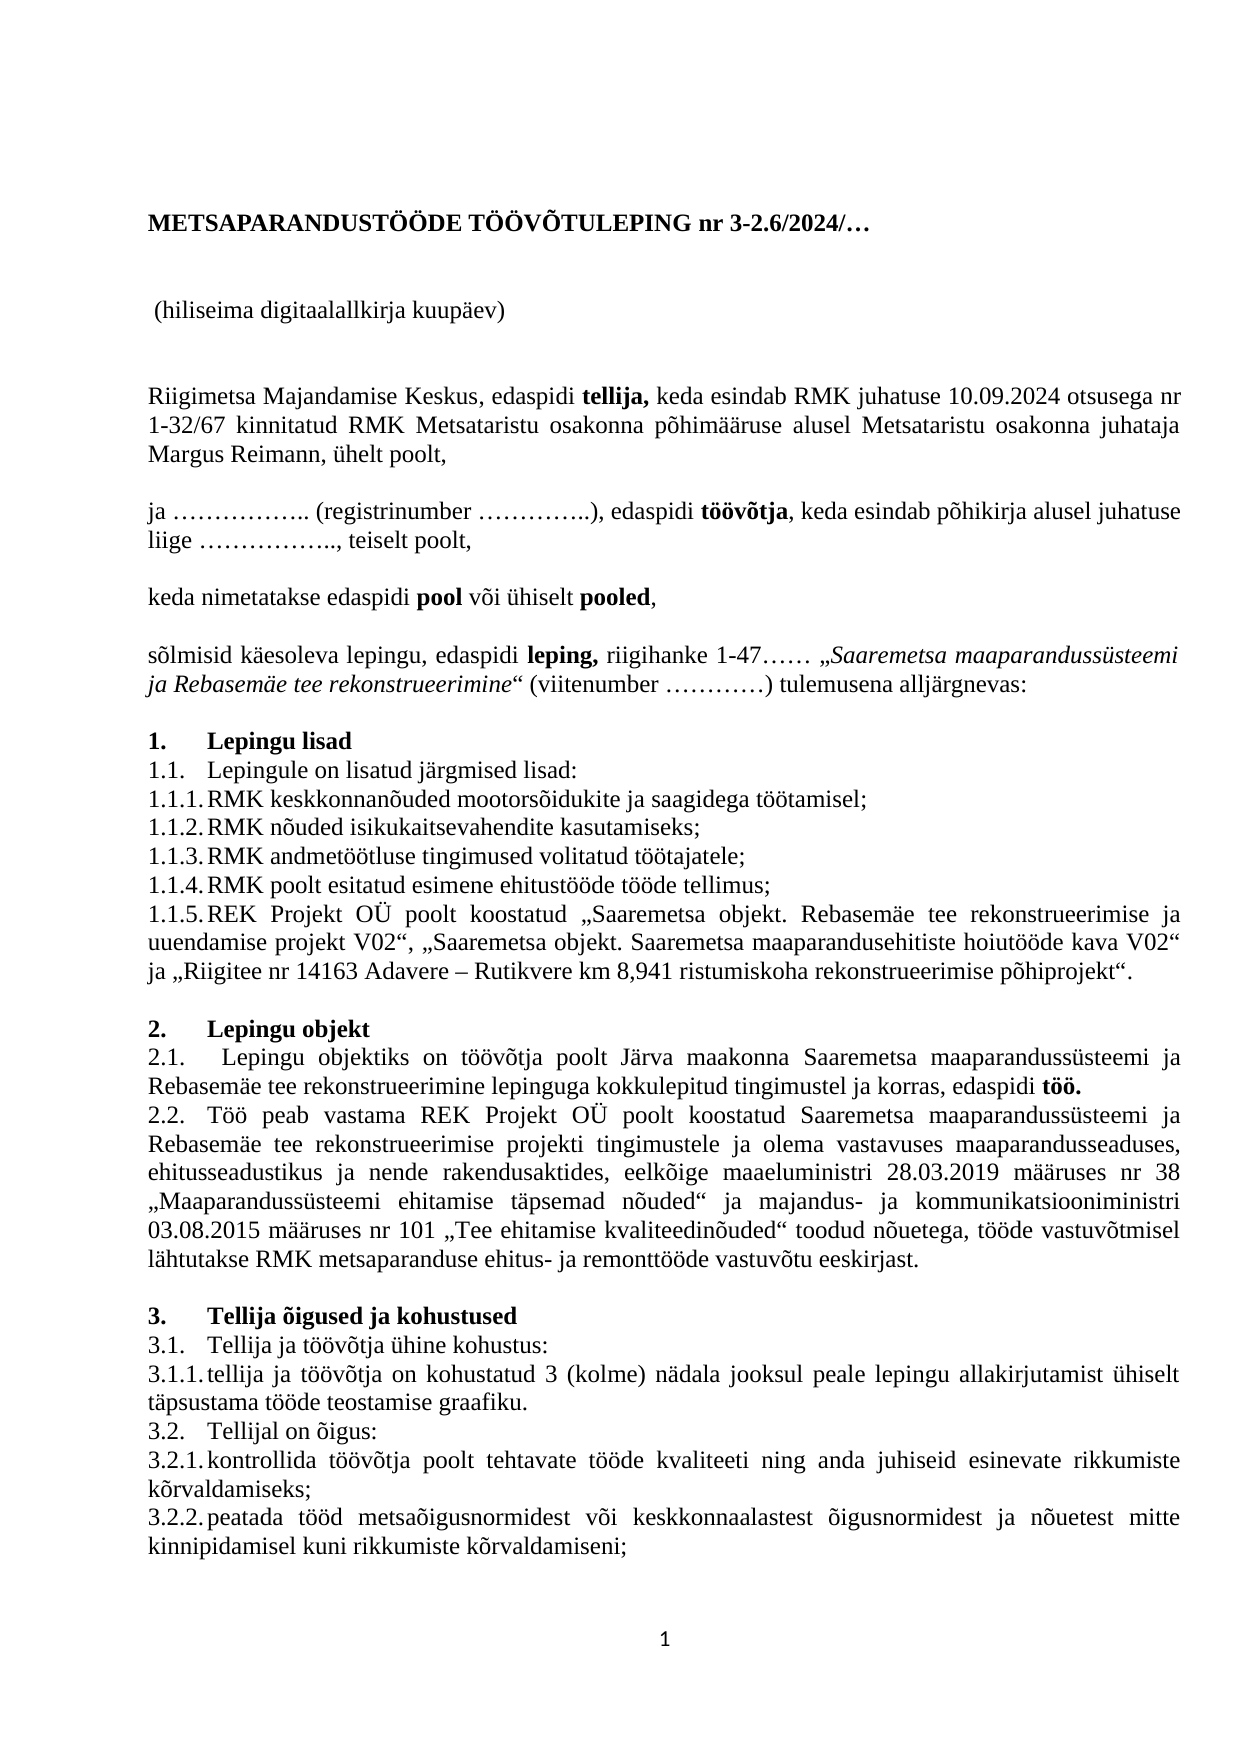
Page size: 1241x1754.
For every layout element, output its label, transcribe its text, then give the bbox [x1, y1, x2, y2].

text ja …………….. (registrinumber …………..), edaspidi töövõtja, keda esindab põhikirja alusel juhatuse liige …………….., teiselt poolt, [148, 496, 1181, 554]
text RMK poolt esitatud esimene ehitustööde tööde tellimus; [148, 870, 1181, 899]
text peatada tööd metsaõigusnormidest või keskkonnaalastest õigusnormidest ja nõuetest mitte kinnipidamisel kuni rikkumiste kõrvaldamiseni; [148, 1502, 1181, 1560]
text REK Projekt OÜ poolt koostatud „Saaremetsa objekt. Rebasemäe tee rekonstrueerimise ja uuendamise projekt V02“, „Saaremetsa objekt. Saaremetsa maaparandusehitiste hoiutööde kava V02“ ja „Riigitee nr 14163 Adavere – Rutikvere km 8,941 ristumiskoha rekonstrueerimise põhiprojekt“. [148, 899, 1181, 985]
text keda nimetatakse edaspidi pool või ühiselt pooled, [148, 582, 1181, 611]
text Töö peab vastama REK Projekt OÜ poolt koostatud Saaremetsa maaparandussüsteemi ja Rebasemäe tee rekonstrueerimise projekti tingimustele ja olema vastavuses maaparandusseaduses, ehitusseadustikus ja nende rakendusaktides, eelkõige maaeluministri 28.03.2019 määruses nr 38 „Maaparandussüsteemi ehitamise täpsemad nõuded“ ja majandus- ja kommunikatsiooniministri 03.08.2015 määruses nr 101 „Tee ehitamise kvaliteedinõuded“ toodud nõuetega, tööde vastuvõtmisel lähtutakse RMK metsaparanduse ehitus- ja remonttööde vastuvõtu eeskirjast. [148, 1100, 1181, 1272]
text RMK keskkonnanõuded mootorsõidukite ja saagidega töötamisel; [148, 784, 1181, 812]
text Lepingu lisad [148, 726, 1181, 755]
text Lepingule on lisatud järgmised lisad: [148, 755, 1181, 784]
text Riigimetsa Majandamise Keskus, edaspidi tellija, keda esindab RMK juhatuse 10.09.2024 otsusega nr 1-32/67 kinnitatud RMK Metsataristu osakonna põhimääruse alusel Metsataristu osakonna juhataja Margus Reimann, ühelt poolt, [148, 381, 1181, 467]
text Tellijal on õigus: [148, 1416, 1181, 1445]
text RMK nõuded isikukaitsevahendite kasutamiseks; [148, 812, 1181, 841]
text sõlmisid käesoleva lepingu, edaspidi leping, 1-47…… „Saaremetsa maaparandussüsteemi ja Rebasemäe tee rekonstrueerimine“ (viitenumber …………) tulemusena alljärgnevas: [148, 640, 1181, 697]
text kontrollida töövõtja poolt tehtavate tööde kvaliteeti ning anda juhiseid esinevate rikkumiste kõrvaldamiseks; [148, 1445, 1181, 1502]
text Tellija õigused ja kohustused [148, 1301, 1181, 1330]
text Lepingu objekt [148, 1014, 1181, 1042]
text METSAPARANDUSTÖÖDE TÖÖVÕTULEPING nr 3-2.6/2024/… [148, 208, 1181, 237]
text tellija ja töövõtja on kohustatud 3 (kolme) nädala jooksul peale lepingu allakirjutamist ühiselt täpsustama tööde teostamise graafiku. [148, 1359, 1181, 1416]
text RMK andmetöötluse tingimused volitatud töötajatele; [148, 841, 1181, 870]
text (hiliseima digitaalallkirja kuupäev) [148, 295, 1181, 324]
text Tellija ja töövõtja ühine kohustus: [148, 1330, 1181, 1359]
text Lepingu objektiks on töövõtja poolt Järva maakonna Saaremetsa maaparandussüsteemi ja Rebasemäe tee rekonstrueerimine lepinguga kokkulepitud tingimustel ja korras, edaspidi töö. [148, 1042, 1181, 1100]
